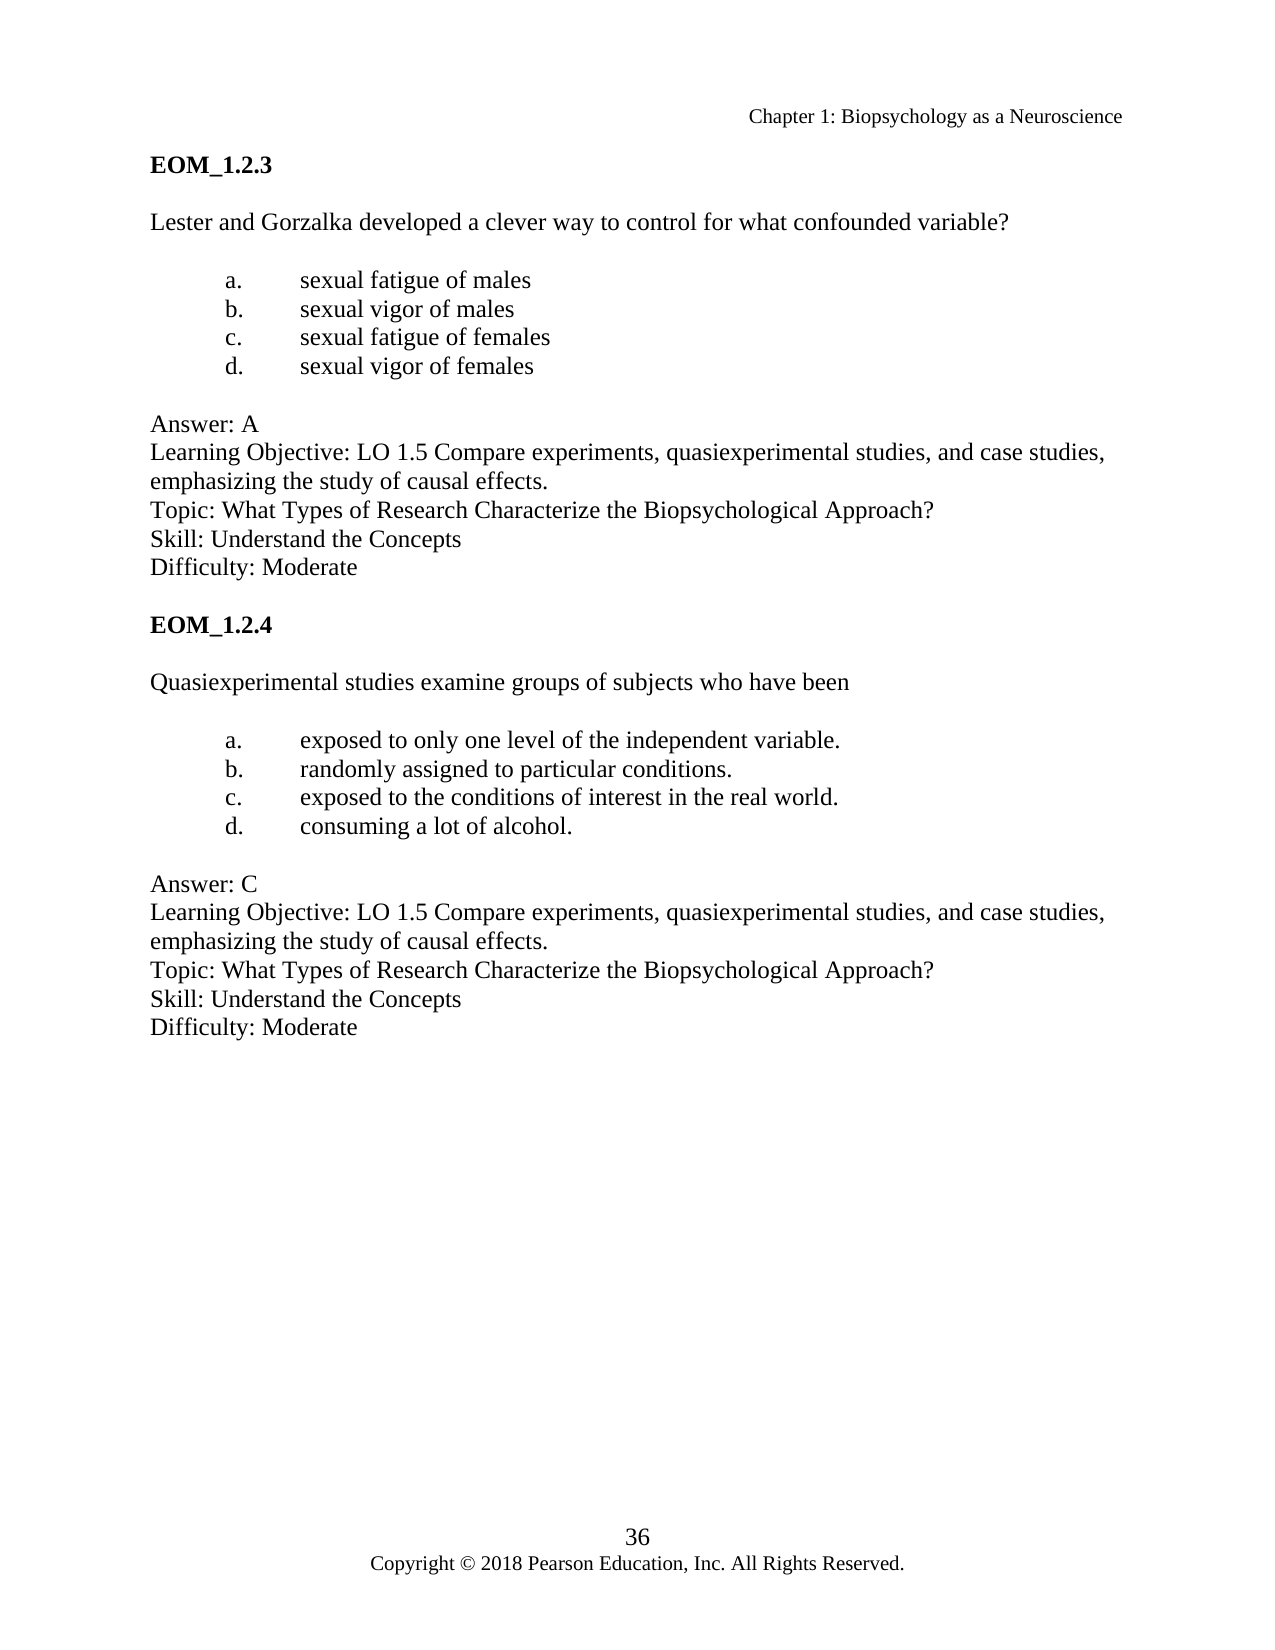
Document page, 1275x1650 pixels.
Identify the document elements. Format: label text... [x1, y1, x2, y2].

text Answer: A [150, 409, 1125, 437]
text Topic: What Types of Research Characterize the Biopsychological Approach? [150, 955, 1125, 984]
text EOM_1.2.3 [150, 150, 1125, 179]
text Skill: Understand the Concepts [150, 524, 1125, 552]
text Topic: What Types of Research Characterize the Biopsychological Approach? [150, 495, 1125, 524]
text Quasiexperimental studies examine groups of subjects who have been [150, 667, 1125, 696]
text a. sexual fatigue of males [225, 265, 1125, 294]
text b. sexual vigor of males [225, 294, 1125, 322]
text c. exposed to the conditions of interest in the real world. [225, 782, 1125, 811]
text d. consuming a lot of alcohol. [225, 811, 1125, 840]
text d. sexual vigor of females [225, 351, 1125, 380]
text Difficulty: Moderate [150, 1012, 1125, 1041]
text Learning Objective: LO 1.5 Compare experiments, quasiexperimental studies, and case studies, emphasizing the study of causal effects. [150, 897, 1125, 955]
text Answer: C [150, 869, 1125, 897]
text a. exposed to only one level of the independent variable. [225, 725, 1125, 754]
text Skill: Understand the Concepts [150, 984, 1125, 1012]
text Learning Objective: LO 1.5 Compare experiments, quasiexperimental studies, and case studies, emphasizing the study of causal effects. [150, 437, 1125, 495]
text Difficulty: Moderate [150, 552, 1125, 581]
text Lester and Gorzalka developed a clever way to control for what confounded variable? [150, 207, 1125, 236]
text b. randomly assigned to particular conditions. [225, 754, 1125, 782]
text c. sexual fatigue of females [225, 322, 1125, 351]
text EOM_1.2.4 [150, 610, 1125, 639]
